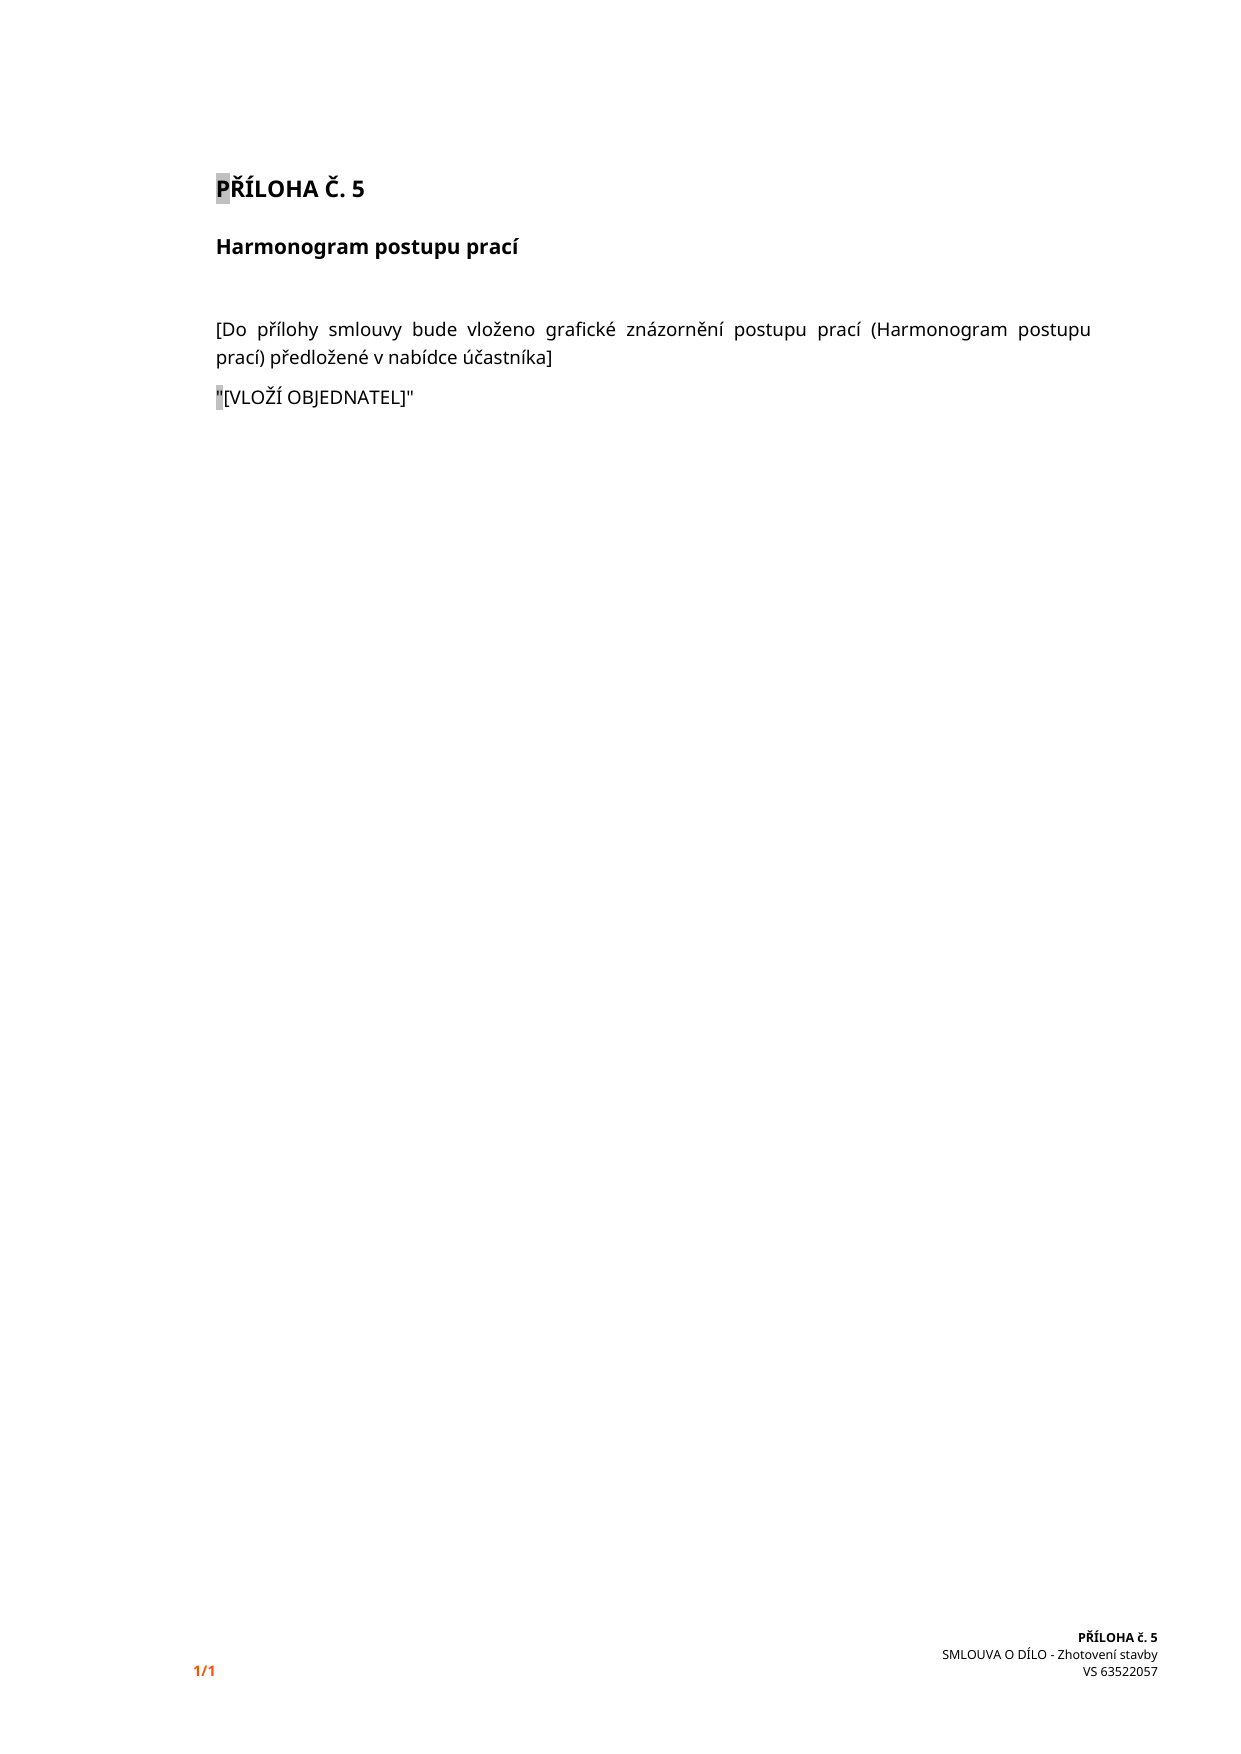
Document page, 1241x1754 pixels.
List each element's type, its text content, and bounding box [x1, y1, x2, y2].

text Příloha č. 5 [216, 172, 1093, 204]
text [Do přílohy smlouvy bude vloženo grafické znázornění postupu prací (Harmonogram postupu prací) předložené v nabídce účastníka] [216, 316, 1093, 370]
text Harmonogram postupu prací [216, 232, 1093, 260]
